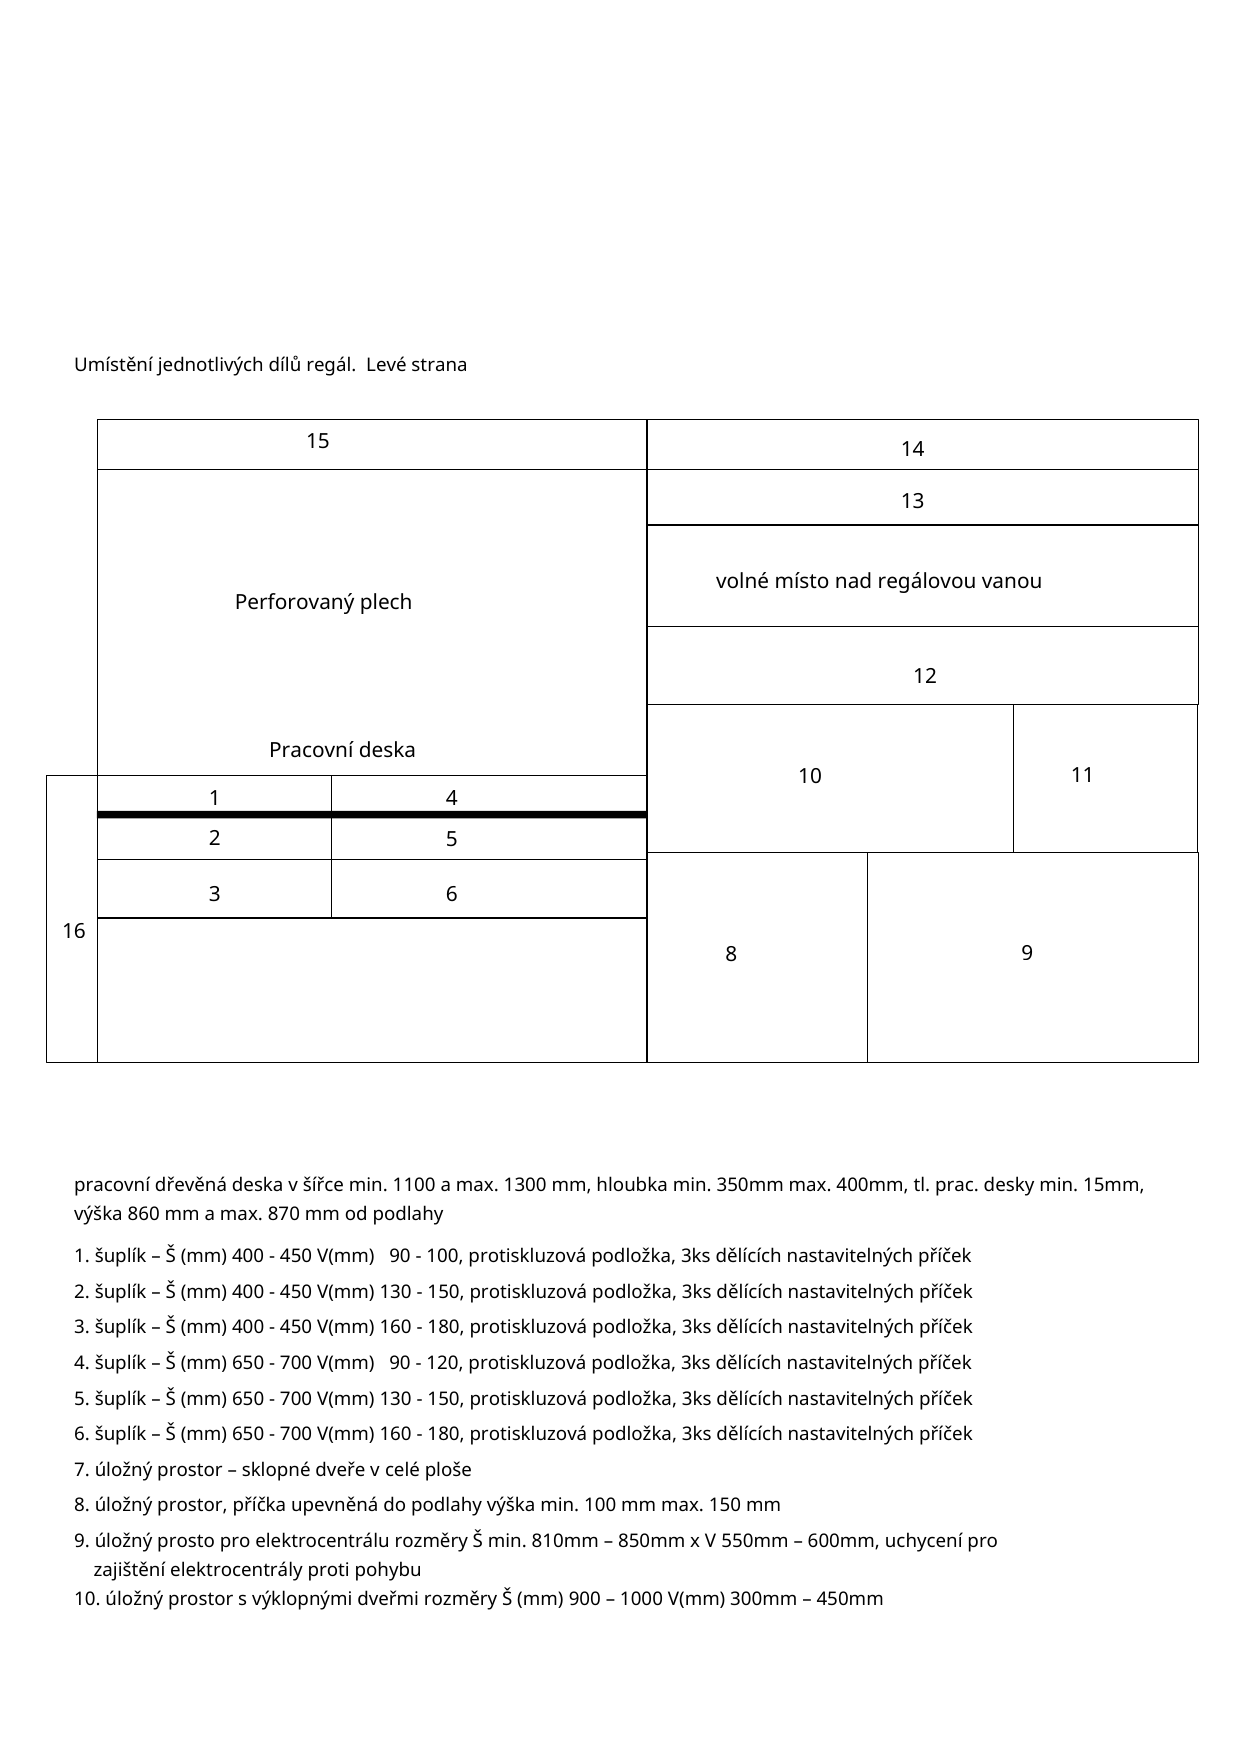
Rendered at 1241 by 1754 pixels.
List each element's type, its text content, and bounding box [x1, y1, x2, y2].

text 6. šuplík – Š (mm) 650 - 700 V(mm) 160 - 180, protiskluzová podložka, 3ks dělících nastavitelných příček [74, 1420, 1167, 1446]
text 7. úložný prostor – sklopné dveře v celé ploše [74, 1456, 1167, 1481]
text 4. šuplík – Š (mm) 650 - 700 V(mm) 90 - 120, protiskluzová podložka, 3ks dělících nastavitelných příček [74, 1349, 1167, 1375]
text 2. šuplík – Š (mm) 400 - 450 V(mm) 130 - 150, protiskluzová podložka, 3ks dělících nastavitelných příček [74, 1278, 1167, 1304]
text 1. šuplík – Š (mm) 400 - 450 V(mm) 90 - 100, protiskluzová podložka, 3ks dělících nastavitelných příček [74, 1243, 1167, 1268]
text 8. úložný prostor, příčka upevněná do podlahy výška min. 100 mm max. 150 mm [74, 1491, 1167, 1517]
text 5. šuplík – Š (mm) 650 - 700 V(mm) 130 - 150, protiskluzová podložka, 3ks dělících nastavitelných příček [74, 1385, 1167, 1410]
text Umístění jednotlivých dílů regál. Levé strana [74, 352, 1167, 377]
text 9. úložný prosto pro elektrocentrálu rozměry Š min. 810mm – 850mm x V 550mm – 600mm, uchycení pro [74, 1527, 1167, 1552]
text pracovní dřevěná deska v šířce min. 1100 a max. 1300 mm, hloubka min. 350mm max. 400mm, tl. prac. desky min. 15mm, výška 860 mm a max. 870 mm od podlahy [74, 1171, 1167, 1226]
text zajištění elektrocentrály proti pohybu [74, 1556, 1167, 1582]
text 10. úložný prostor s výklopnými dveřmi rozměry Š (mm) 900 – 1000 V(mm) 300mm – 450mm [74, 1585, 1167, 1611]
text 3. šuplík – Š (mm) 400 - 450 V(mm) 160 - 180, protiskluzová podložka, 3ks dělících nastavitelných příček [74, 1314, 1167, 1339]
